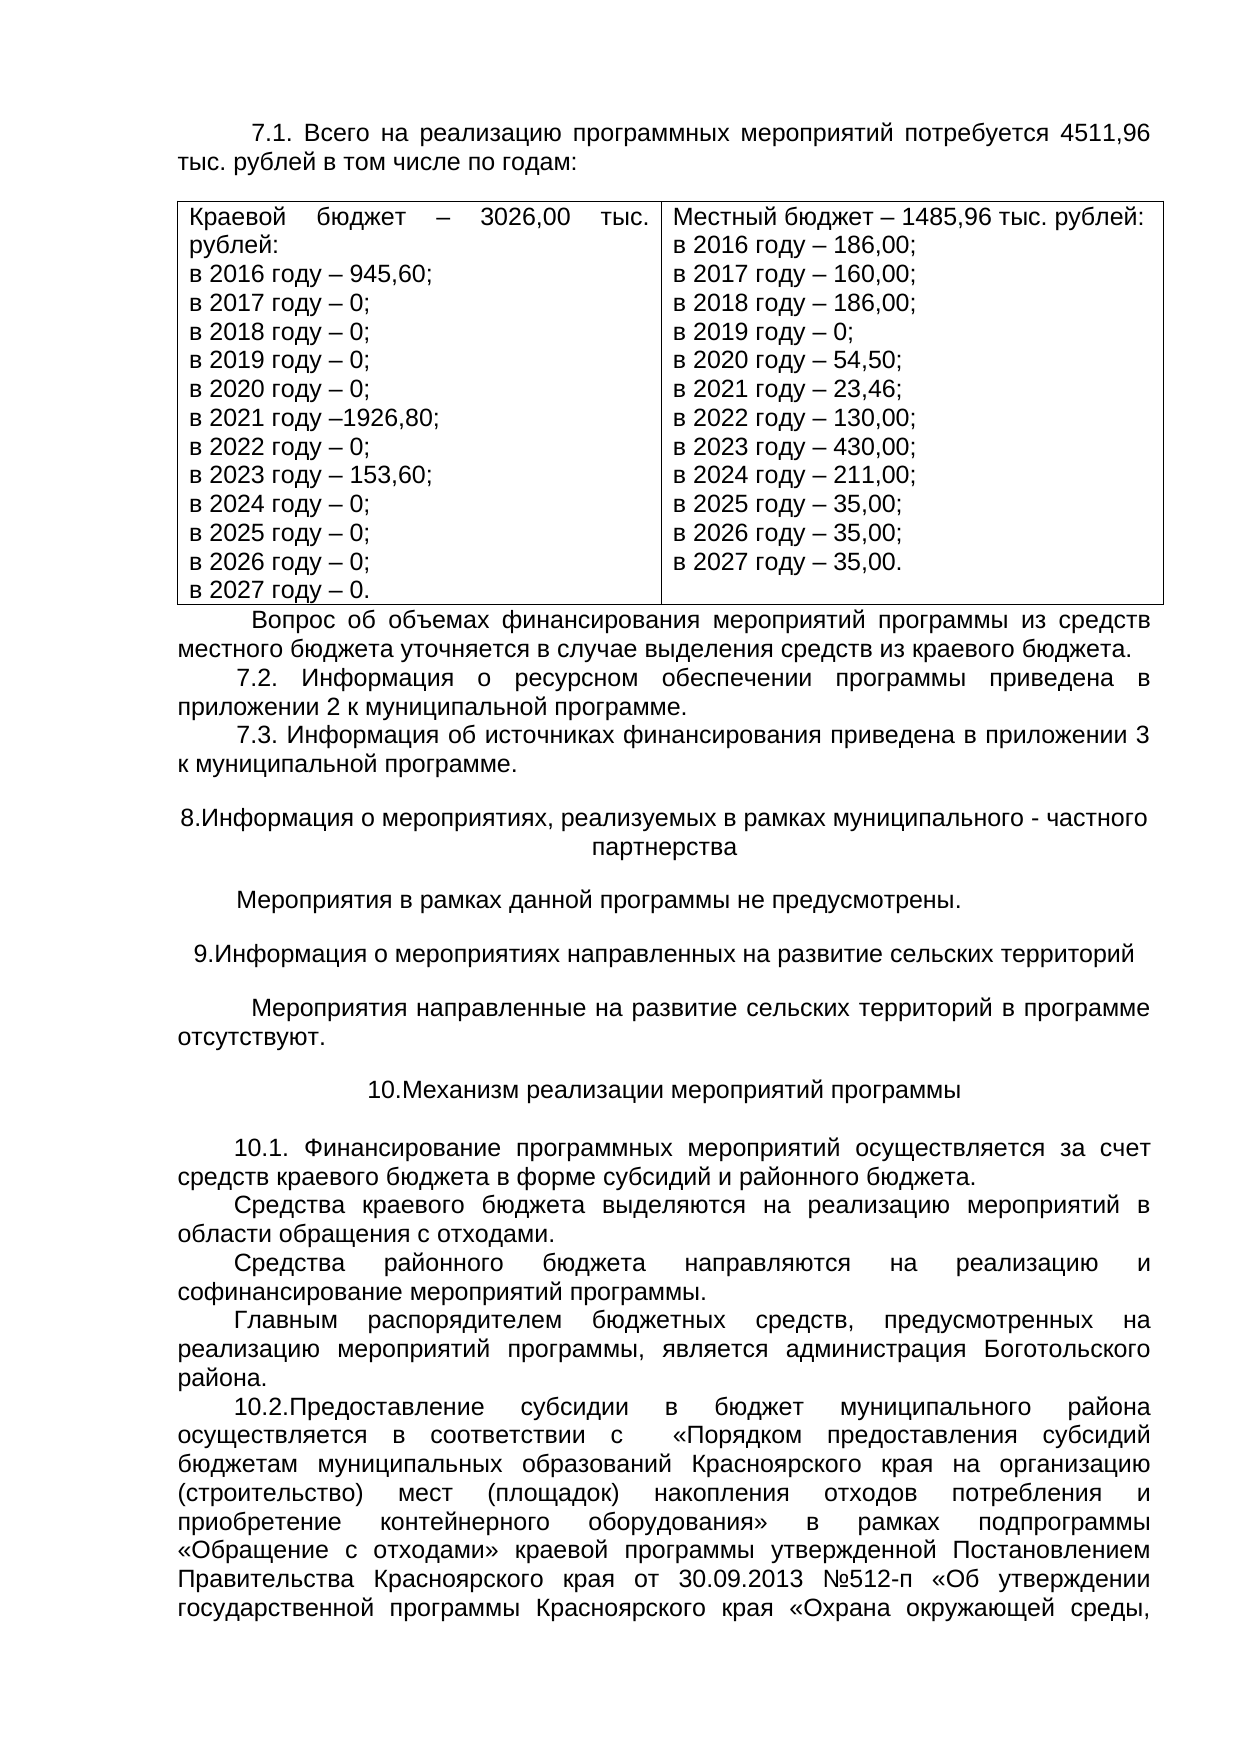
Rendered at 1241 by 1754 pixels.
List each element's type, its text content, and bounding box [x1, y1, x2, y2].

text 7.1. Всего на реализацию программных мероприятий потребуется 4511,96 тыс. рублей в том числе по годам: [177, 118, 1152, 176]
text Мероприятия в рамках данной программы не предусмотрены. [177, 885, 1152, 914]
text Средства краевого бюджета выделяются на реализацию мероприятий в области обращения с отходами. [177, 1190, 1152, 1248]
table_header Краевой бюджет – 3026,00 тыс. рублей: в 2016 году – 945,60; в 2017 году – 0; в 2018 году – 0; в 2019 году – 0; в 2020 году – 0; в 2021 году –1926,80; в 2022 году – 0; в 2023 году – 153,60; в 2024 году – 0; в 2025 году – 0; в 2026 году – 0; в 2027 году – 0. [178, 202, 661, 604]
text 7.3. Информация об источниках финансирования приведена в приложении 3 к муниципальной программе. [177, 720, 1152, 778]
text Средства районного бюджета направляются на реализацию и софинансирование мероприятий программы. [177, 1248, 1152, 1305]
table_header Местный бюджет – 1485,96 тыс. рублей: в 2016 году – 186,00; в 2017 году – 160,00; в 2018 году – 186,00; в 2019 году – 0; в 2020 году – 54,50; в 2021 году – 23,46; в 2022 году – 130,00; в 2023 году – 430,00; в 2024 году – 211,00; в 2025 году – 35,00; в 2026 году – 35,00; в 2027 году – 35,00. [662, 202, 1163, 604]
text Вопрос об объемах финансирования мероприятий программы из средств местного бюджета уточняется в случае выделения средств из краевого бюджета. [177, 605, 1152, 663]
text Мероприятия направленные на развитие сельских территорий в программе отсутствуют. [177, 993, 1152, 1050]
text 8.Информация о мероприятиях, реализуемых в рамках муниципального - частного партнерства [177, 803, 1152, 860]
text 10.Механизм реализации мероприятий программы [177, 1075, 1152, 1104]
text 10.1. Финансирование программных мероприятий осуществляется за счет средств краевого бюджета в форме субсидий и районного бюджета. [177, 1133, 1152, 1190]
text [177, 1391, 1152, 1621]
text 9.Информация о мероприятиях направленных на развитие сельских территорий [177, 939, 1152, 968]
text 7.2. Информация о ресурсном обеспечении программы приведена в приложении 2 к муниципальной программе. [177, 663, 1152, 720]
text Главным распорядителем бюджетных средств, предусмотренных на реализацию мероприятий программы, является администрация Боготольского района. [177, 1305, 1152, 1391]
